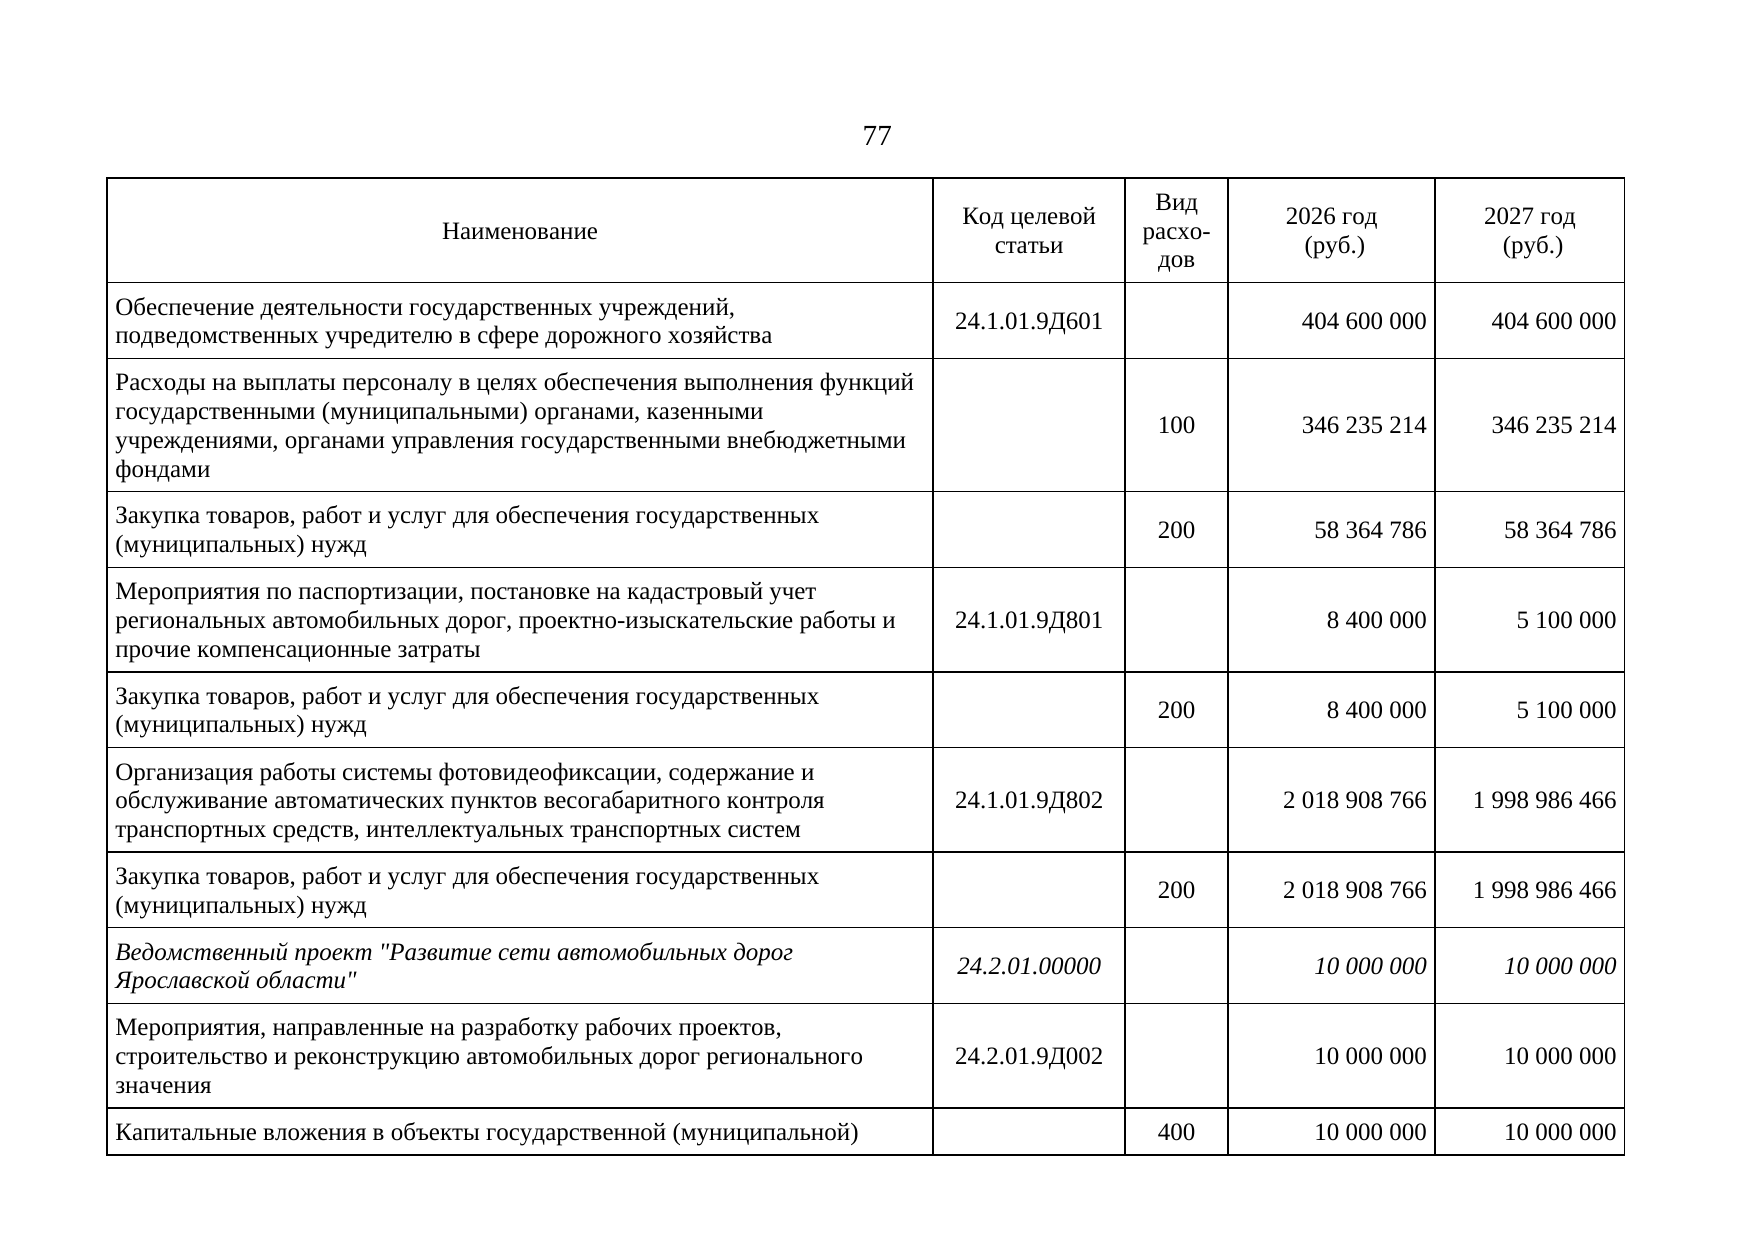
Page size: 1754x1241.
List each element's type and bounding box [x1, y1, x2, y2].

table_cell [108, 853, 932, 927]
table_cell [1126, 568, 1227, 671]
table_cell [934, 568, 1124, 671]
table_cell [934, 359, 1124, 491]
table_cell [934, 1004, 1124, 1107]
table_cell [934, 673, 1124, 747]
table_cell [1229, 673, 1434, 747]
table_header [934, 179, 1124, 282]
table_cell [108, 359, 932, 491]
table_header [108, 179, 932, 282]
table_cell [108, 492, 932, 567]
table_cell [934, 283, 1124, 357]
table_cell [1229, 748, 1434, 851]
table_header [1436, 179, 1624, 282]
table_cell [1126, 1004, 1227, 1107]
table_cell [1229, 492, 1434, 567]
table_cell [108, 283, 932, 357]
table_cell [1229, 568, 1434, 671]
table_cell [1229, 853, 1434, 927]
table_header [1229, 179, 1434, 282]
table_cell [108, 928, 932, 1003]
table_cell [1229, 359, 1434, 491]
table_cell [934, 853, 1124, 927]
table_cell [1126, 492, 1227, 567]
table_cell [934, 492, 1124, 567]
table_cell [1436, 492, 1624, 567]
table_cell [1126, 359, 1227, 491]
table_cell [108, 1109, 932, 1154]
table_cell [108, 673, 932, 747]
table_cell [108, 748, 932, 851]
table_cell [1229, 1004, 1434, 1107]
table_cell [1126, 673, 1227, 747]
table_header [1126, 179, 1227, 282]
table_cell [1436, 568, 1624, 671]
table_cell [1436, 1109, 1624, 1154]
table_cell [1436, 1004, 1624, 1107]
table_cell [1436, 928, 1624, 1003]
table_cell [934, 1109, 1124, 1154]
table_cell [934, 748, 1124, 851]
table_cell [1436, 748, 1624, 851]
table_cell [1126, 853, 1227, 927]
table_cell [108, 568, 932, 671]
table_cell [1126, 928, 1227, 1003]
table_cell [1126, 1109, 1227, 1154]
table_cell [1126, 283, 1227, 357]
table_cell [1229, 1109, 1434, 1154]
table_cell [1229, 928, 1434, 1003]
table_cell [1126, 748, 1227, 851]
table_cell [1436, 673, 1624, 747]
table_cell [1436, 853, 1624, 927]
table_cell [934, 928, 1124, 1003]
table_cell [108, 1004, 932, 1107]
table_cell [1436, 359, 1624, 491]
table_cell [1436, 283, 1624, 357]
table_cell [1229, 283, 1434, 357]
